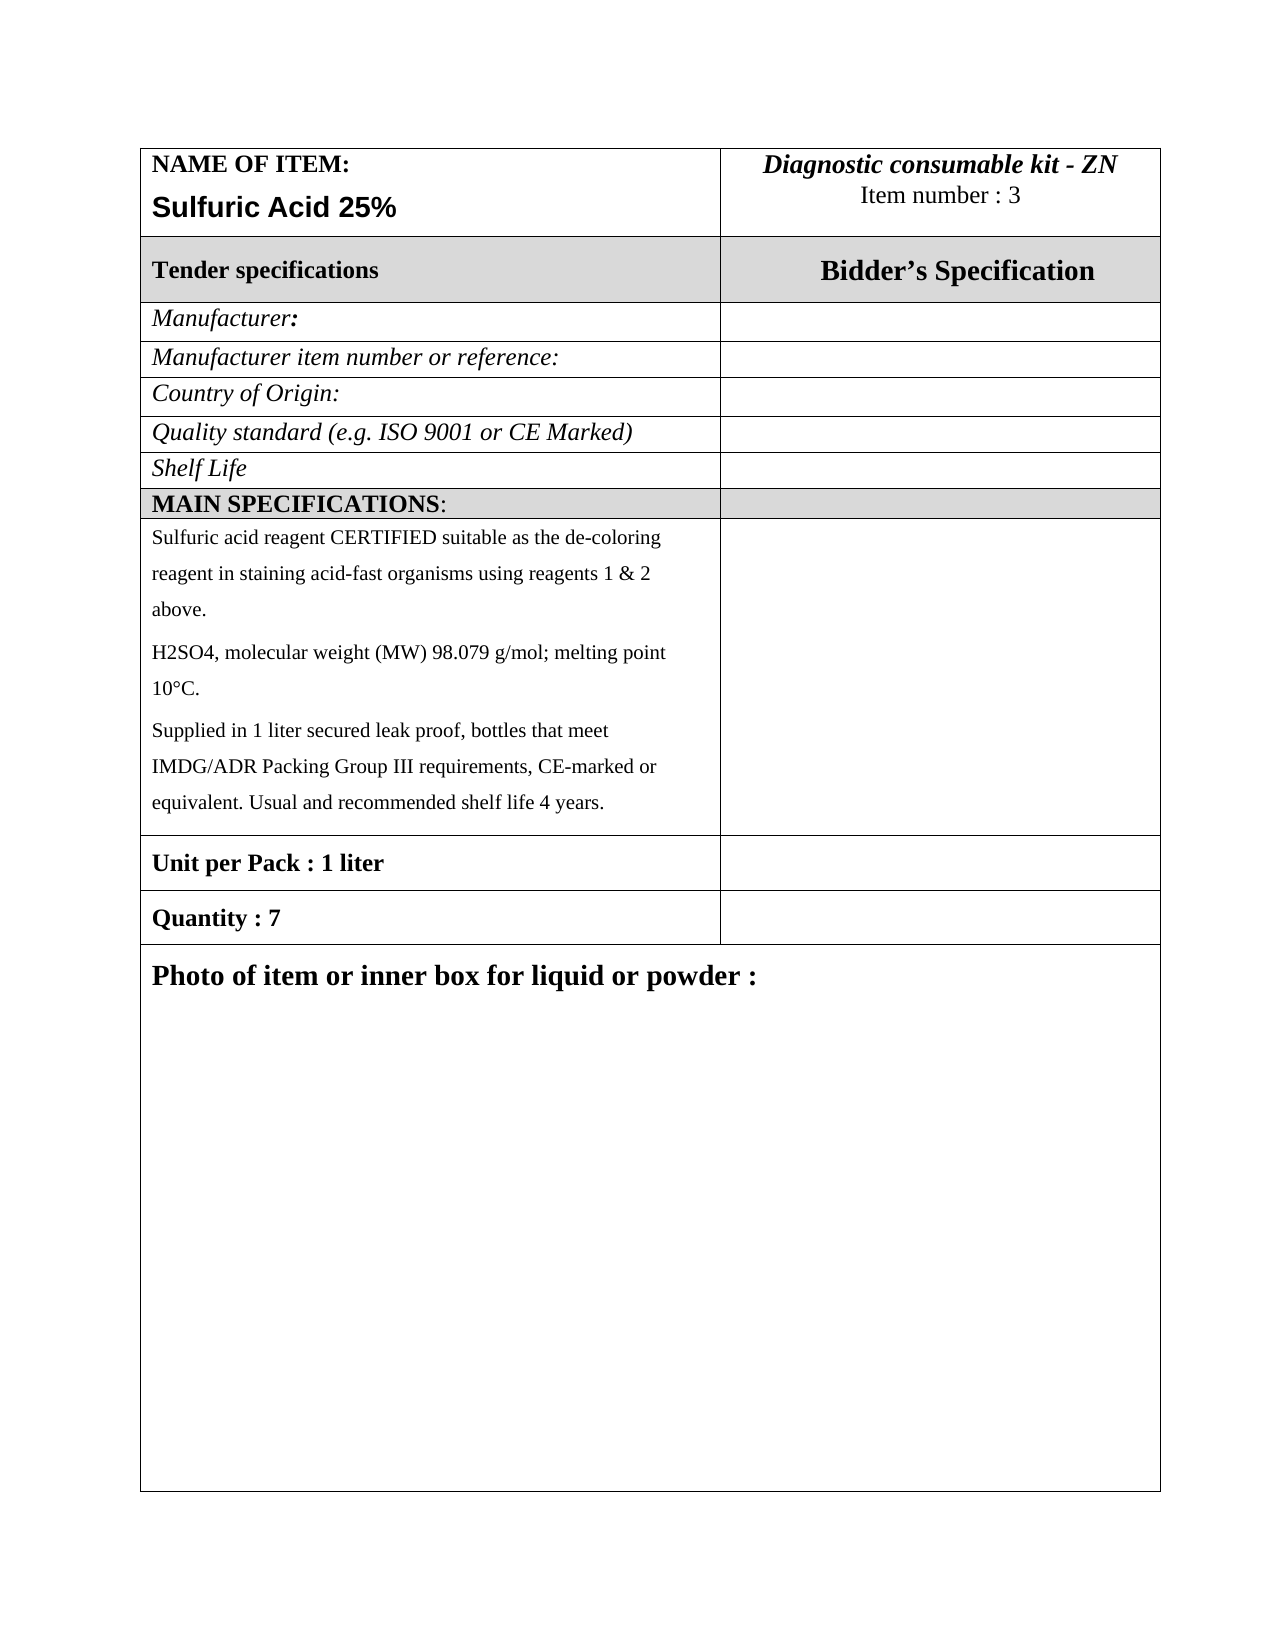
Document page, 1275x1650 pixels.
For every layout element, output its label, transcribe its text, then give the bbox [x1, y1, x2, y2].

table_header Diagnostic consumable kit - ZN Item number : 3 [721, 149, 1160, 236]
table_cell [721, 342, 1160, 377]
table_cell Tender specifications [141, 237, 720, 302]
table_cell [721, 378, 1160, 416]
table_cell [721, 417, 1160, 452]
table_cell [721, 836, 1160, 889]
table_cell [721, 489, 1160, 518]
table_cell Country of Origin: [141, 378, 720, 416]
table_cell Unit per Pack : 1 liter [141, 836, 720, 889]
table_cell Photo of item or inner box for liquid or powder : [141, 945, 1160, 1491]
table_cell Quality standard (e.g. ISO 9001 or CE Marked) [141, 417, 720, 452]
table_cell Shelf Life [141, 453, 720, 488]
table_cell [721, 519, 1160, 835]
table_cell MAIN SPECIFICATIONS: [141, 489, 720, 518]
table_cell Quantity : 7 [141, 891, 720, 944]
table_header NAME OF ITEM: Sulfuric Acid 25% [141, 149, 720, 236]
table_cell Sulfuric acid reagent CERTIFIED suitable as the de-coloring reagent in staining acid-fast organisms using reagents 1 & 2 above. H2SO4, molecular weight (MW) 98.079 g/mol; melting point 10°C. Supplied in 1 liter secured leak proof, bottles that meet IMDG/ADR Packing Group III requirements, CE-marked or equivalent. Usual and recommended shelf life 4 years. [141, 519, 720, 835]
table_cell [721, 453, 1160, 488]
table_cell [721, 303, 1160, 341]
table_cell Bidder’s Specification [721, 237, 1160, 302]
table_cell [721, 891, 1160, 944]
table_cell Manufacturer: [141, 303, 720, 341]
table_cell Manufacturer item number or reference: [141, 342, 720, 377]
